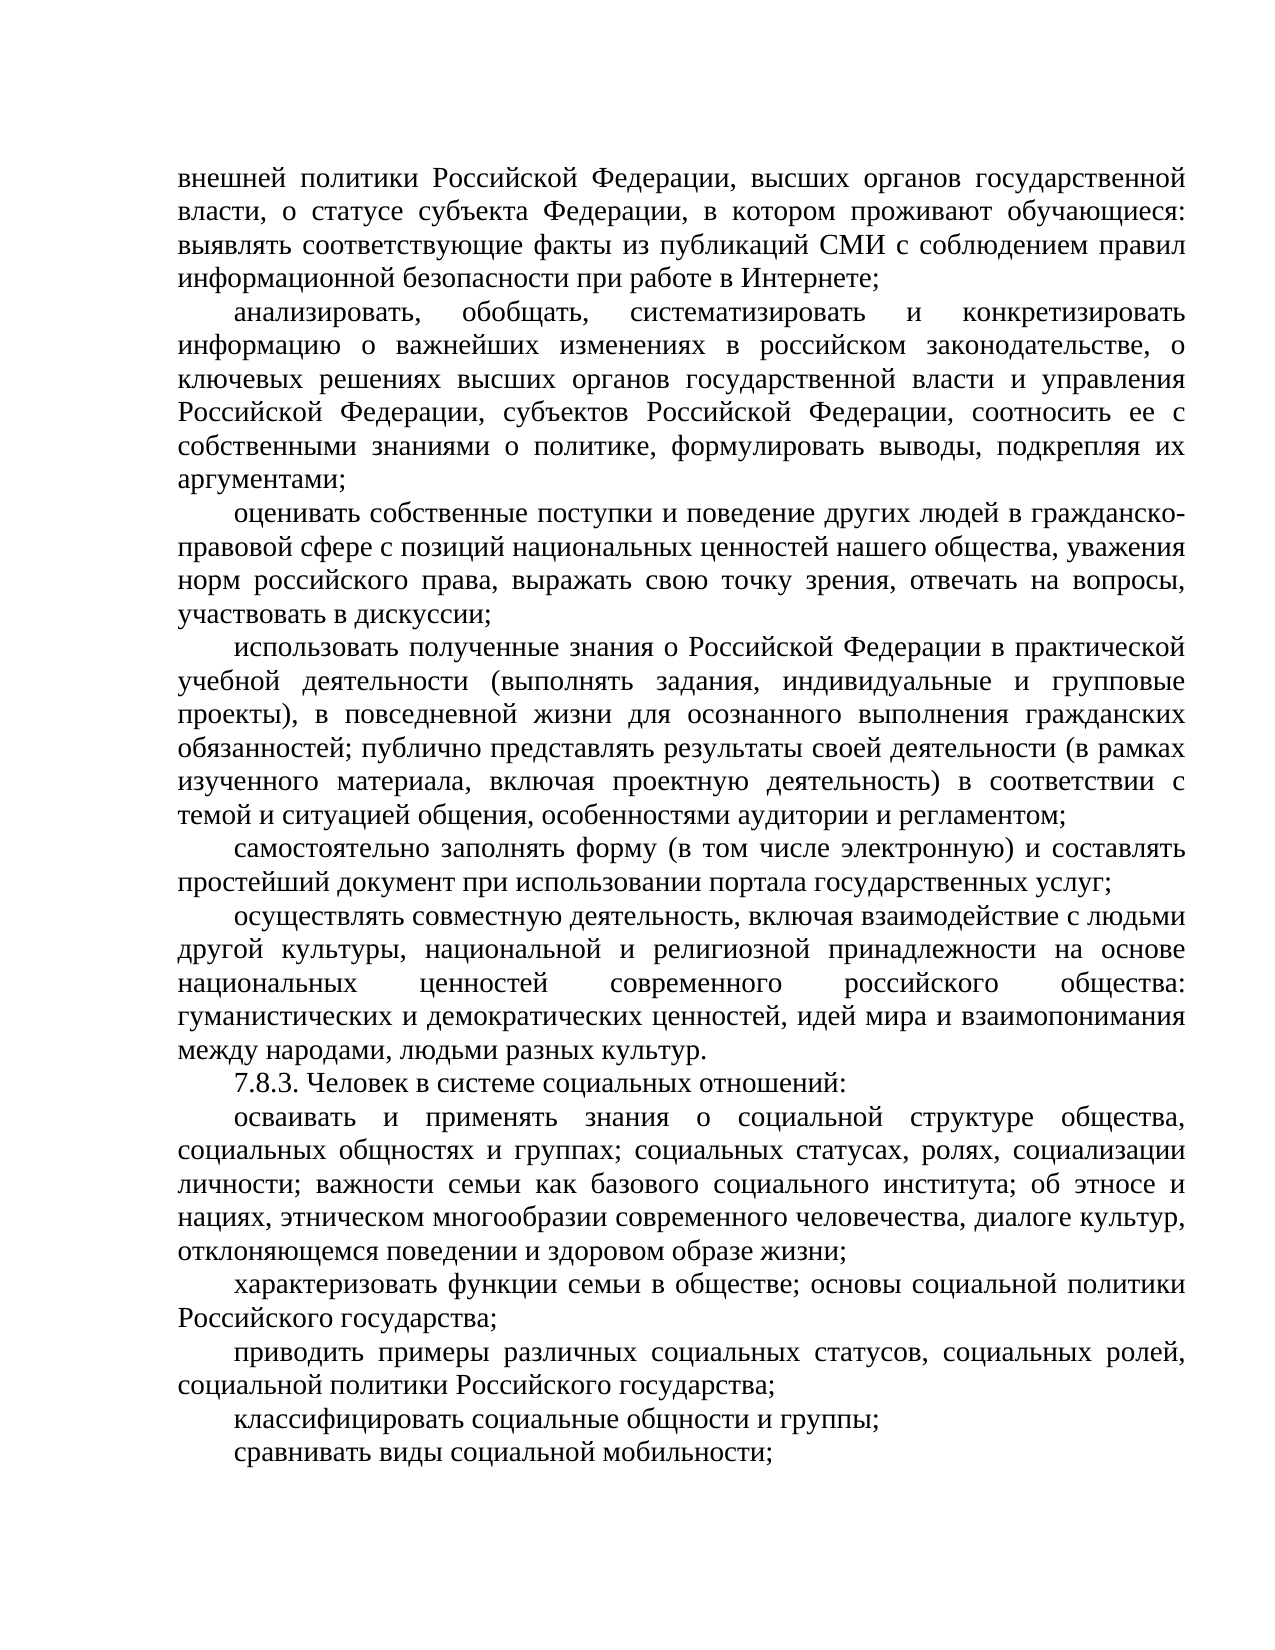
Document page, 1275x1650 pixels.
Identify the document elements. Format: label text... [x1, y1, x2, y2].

text приводить примеры различных социальных статусов, социальных ролей, социальной политики Российского государства; [177, 1334, 1186, 1401]
text классифицировать социальные общности и группы; [177, 1401, 1186, 1434]
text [177, 160, 1186, 294]
text использовать полученные знания о Российской Федерации в практической учебной деятельности (выполнять задания, индивидуальные и групповые проекты), в повседневной жизни для осознанного выполнения гражданских обязанностей; публично представлять результаты своей деятельности (в рамках изученного материала, включая проектную деятельность) в соответствии с темой и ситуацией общения, особенностями аудитории и регламентом; [177, 629, 1186, 831]
text осваивать и применять знания о социальной структуре общества, социальных общностях и группах; социальных статусах, ролях, социализации личности; важности семьи как базового социального института; об этносе и нациях, этническом многообразии современного человечества, диалоге культур, отклоняющемся поведении и здоровом образе жизни; [177, 1099, 1186, 1267]
text анализировать, обобщать, систематизировать и конкретизировать информацию о важнейших изменениях в российском законодательстве, о ключевых решениях высших органов государственной власти и управления Российской Федерации, субъектов Российской Федерации, соотносить ее с собственными знаниями о политике, формулировать выводы, подкрепляя их аргументами; [177, 294, 1186, 495]
text оценивать собственные поступки и поведение других людей в гражданско-правовой сфере с позиций национальных ценностей нашего общества, уважения норм российского права, выражать свою точку зрения, отвечать на вопросы, участвовать в дискуссии; [177, 495, 1186, 629]
text сравнивать виды социальной мобильности; [177, 1434, 1186, 1468]
text осуществлять совместную деятельность, включая взаимодействие с людьми другой культуры, национальной и религиозной принадлежности на основе национальных ценностей современного российского общества: гуманистических и демократических ценностей, идей мира и взаимопонимания между народами, людьми разных культур. [177, 898, 1186, 1065]
text 7.8.3. Человек в системе социальных отношений: [177, 1065, 1186, 1099]
text самостоятельно заполнять форму (в том числе электронную) и составлять простейший документ при использовании портала государственных услуг; [177, 831, 1186, 898]
text характеризовать функции семьи в обществе; основы социальной политики Российского государства; [177, 1267, 1186, 1334]
